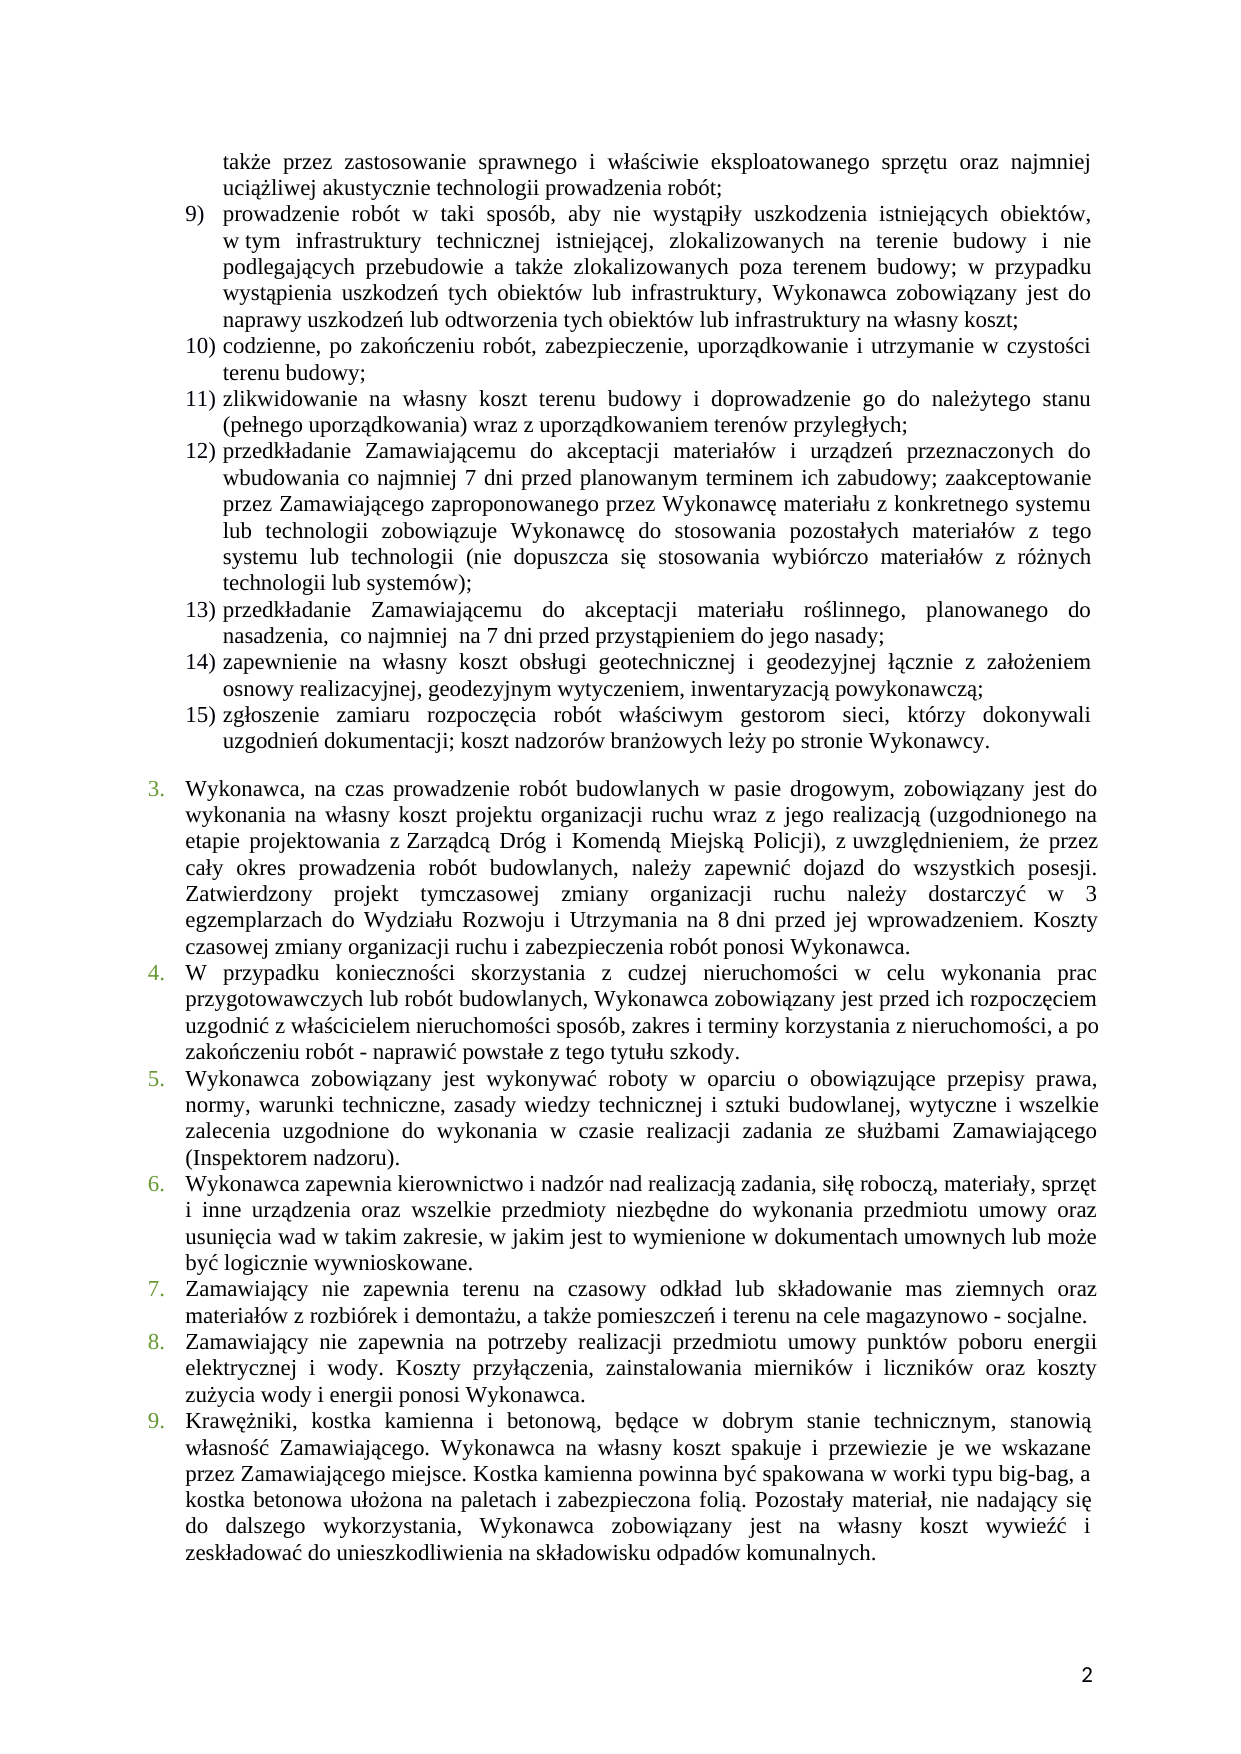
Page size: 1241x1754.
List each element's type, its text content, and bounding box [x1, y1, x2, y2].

list codzienne, po zakończeniu robót, zabezpieczenie, uporządkowanie i utrzymanie w czystości terenu budowy; [185, 332, 1092, 385]
list Krawężniki, kostka kamienna i betonową, będące w dobrym stanie technicznym, stanowią własność Zamawiającego. Wykonawca na własny koszt spakuje i przewiezie je we wskazane przez Zamawiającego miejsce. Kostka kamienna powinna być spakowana w worki typu big-bag, a kostka betonowa ułożona na paletach i zabezpieczona folią. Pozostały materiał, nie nadający się do dalszego wykorzystania, Wykonawca zobowiązany jest na własny koszt wywieźć i zeskładować do unieszkodliwienia na składowisku odpadów komunalnych. [148, 1407, 1092, 1565]
list przedkładanie Zamawiającemu do akceptacji materiału roślinnego, planowanego do nasadzenia, co najmniej na 7 dni przed przystąpieniem do jego nasady; [185, 596, 1092, 648]
list prowadzenie robót w taki sposób, aby nie wystąpiły uszkodzenia istniejących obiektów, w tym infrastruktury technicznej istniejącej, zlokalizowanych na terenie budowy i nie podlegających przebudowie a także zlokalizowanych poza terenem budowy; w przypadku wystąpienia uszkodzeń tych obiektów lub infrastruktury, Wykonawca zobowiązany jest do naprawy uszkodzeń lub odtworzenia tych obiektów lub infrastruktury na własny koszt; [185, 200, 1092, 332]
list Wykonawca, na czas prowadzenie robót budowlanych w pasie drogowym, zobowiązany jest do wykonania na własny koszt projektu organizacji ruchu wraz z jego realizacją (uzgodnionego na etapie projektowania z Zarządcą Dróg i Komendą Miejską Policji), z uwzględnieniem, że przez cały okres prowadzenia robót budowlanych, należy zapewnić dojazd do wszystkich posesji. Zatwierdzony projekt tymczasowej zmiany organizacji ruchu należy dostarczyć w 3 egzemplarzach do Wydziału Rozwoju i Utrzymania na 8 dni przed jej wprowadzeniem. Koszty czasowej zmiany organizacji ruchu i zabezpieczenia robót ponosi Wykonawca. [148, 775, 1099, 959]
list zgłoszenie zamiaru rozpoczęcia robót właściwym gestorom sieci, którzy dokonywali uzgodnień dokumentacji; koszt nadzorów branżowych leży po stronie Wykonawcy. [185, 701, 1092, 754]
list Wykonawca zobowiązany jest wykonywać roboty w oparciu o obowiązujące przepisy prawa, normy, warunki techniczne, zasady wiedzy technicznej i sztuki budowlanej, wytyczne i wszelkie zalecenia uzgodnione do wykonania w czasie realizacji zadania ze służbami Zamawiającego (Inspektorem nadzoru). [148, 1064, 1099, 1170]
list zapewnienie na własny koszt obsługi geotechnicznej i geodezyjnej łącznie z założeniem osnowy realizacyjnej, geodezyjnym wytyczeniem, inwentaryzacją powykonawczą; [185, 648, 1092, 701]
list przedkładanie Zamawiającemu do akceptacji materiałów i urządzeń przeznaczonych do wbudowania co najmniej 7 dni przed planowanym terminem ich zabudowy; zaakceptowanie przez Zamawiającego zaproponowanego przez Wykonawcę materiału z konkretnego systemu lub technologii zobowiązuje Wykonawcę do stosowania pozostałych materiałów z tego systemu lub technologii (nie dopuszcza się stosowania wybiórczo materiałów z różnych technologii lub systemów); [185, 438, 1092, 596]
list Zamawiający nie zapewnia terenu na czasowy odkład lub składowanie mas ziemnych oraz materiałów z rozbiórek i demontażu, a także pomieszczeń i terenu na cele magazynowo - socjalne. [148, 1275, 1099, 1328]
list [185, 148, 1092, 200]
list W przypadku konieczności skorzystania z cudzej nieruchomości w celu wykonania prac przygotowawczych lub robót budowlanych, Wykonawca zobowiązany jest przed ich rozpoczęciem uzgodnić z właścicielem nieruchomości sposób, zakres i terminy korzystania z nieruchomości, a po zakończeniu robót - naprawić powstałe z tego tytułu szkody. [148, 959, 1099, 1064]
list Wykonawca zapewnia kierownictwo i nadzór nad realizacją zadania, siłę roboczą, materiały, sprzęt i inne urządzenia oraz wszelkie przedmioty niezbędne do wykonania przedmiotu umowy oraz usunięcia wad w takim zakresie, w jakim jest to wymienione w dokumentach umownych lub może być logicznie wywnioskowane. [148, 1170, 1099, 1275]
list zlikwidowanie na własny koszt terenu budowy i doprowadzenie go do należytego stanu (pełnego uporządkowania) wraz z uporządkowaniem terenów przyległych; [185, 385, 1092, 438]
list Zamawiający nie zapewnia na potrzeby realizacji przedmiotu umowy punktów poboru energii elektrycznej i wody. Koszty przyłączenia, zainstalowania mierników i liczników oraz koszty zużycia wody i energii ponosi Wykonawca. [148, 1328, 1099, 1407]
